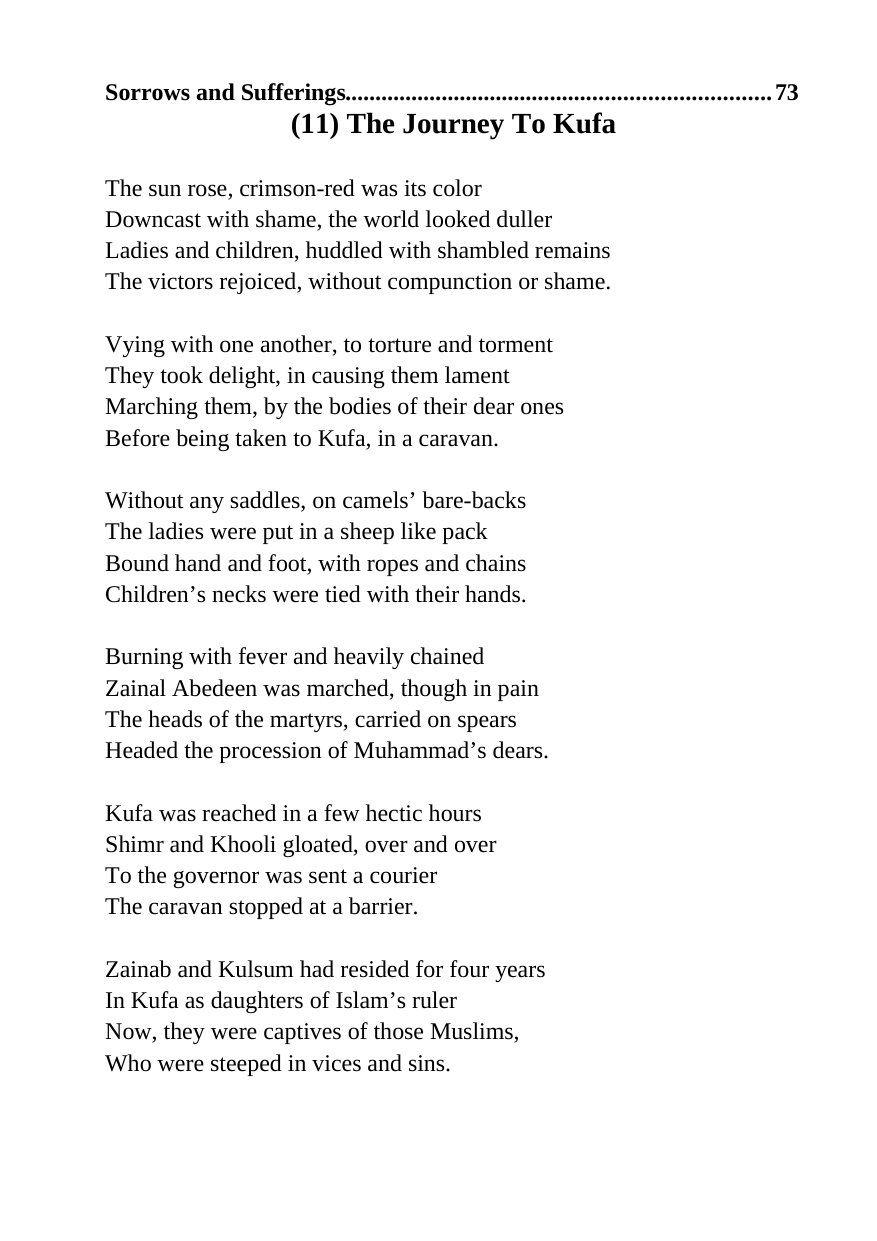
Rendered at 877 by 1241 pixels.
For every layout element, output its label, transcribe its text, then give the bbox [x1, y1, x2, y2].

text Marching them, by the bodies of their dear ones [105, 390, 802, 421]
text Ladies and children, huddled with shambled remains [105, 233, 802, 265]
text Who were steeped in vices and sins. [105, 1046, 802, 1077]
text Zainal Abedeen was marched, though in pain [105, 671, 802, 702]
text The ladies were put in a sheep like pack [105, 515, 802, 546]
text Before being taken to Kufa, in a caravan. [105, 421, 802, 452]
text Headed the procession of Muhammad’s dears. [105, 733, 802, 765]
text Now, they were captives of those Muslims, [105, 1015, 802, 1046]
text The victors rejoiced, without compunction or shame. [105, 265, 802, 296]
text The sun rose, crimson-red was its color [105, 171, 802, 202]
text To the governor was sent a courier [105, 858, 802, 890]
text Kufa was reached in a few hectic hours [105, 796, 802, 827]
text In Kufa as daughters of Islam’s ruler [105, 983, 802, 1015]
text The heads of the martyrs, carried on spears [105, 702, 802, 733]
text The caravan stopped at a barrier. [105, 890, 802, 921]
subtitle (11) The Journey To Kufa [105, 106, 802, 140]
text Burning with fever and heavily chained [105, 640, 802, 671]
text Children’s necks were tied with their hands. [105, 577, 802, 608]
text They took delight, in causing them lament [105, 358, 802, 390]
text Vying with one another, to torture and torment [105, 327, 802, 358]
text Downcast with shame, the world looked duller [105, 202, 802, 233]
text Zainab and Kulsum had resided for four years [105, 952, 802, 983]
text Without any saddles, on camels’ bare-backs [105, 483, 802, 515]
text Shimr and Khooli gloated, over and over [105, 827, 802, 858]
text Bound hand and foot, with ropes and chains [105, 546, 802, 577]
